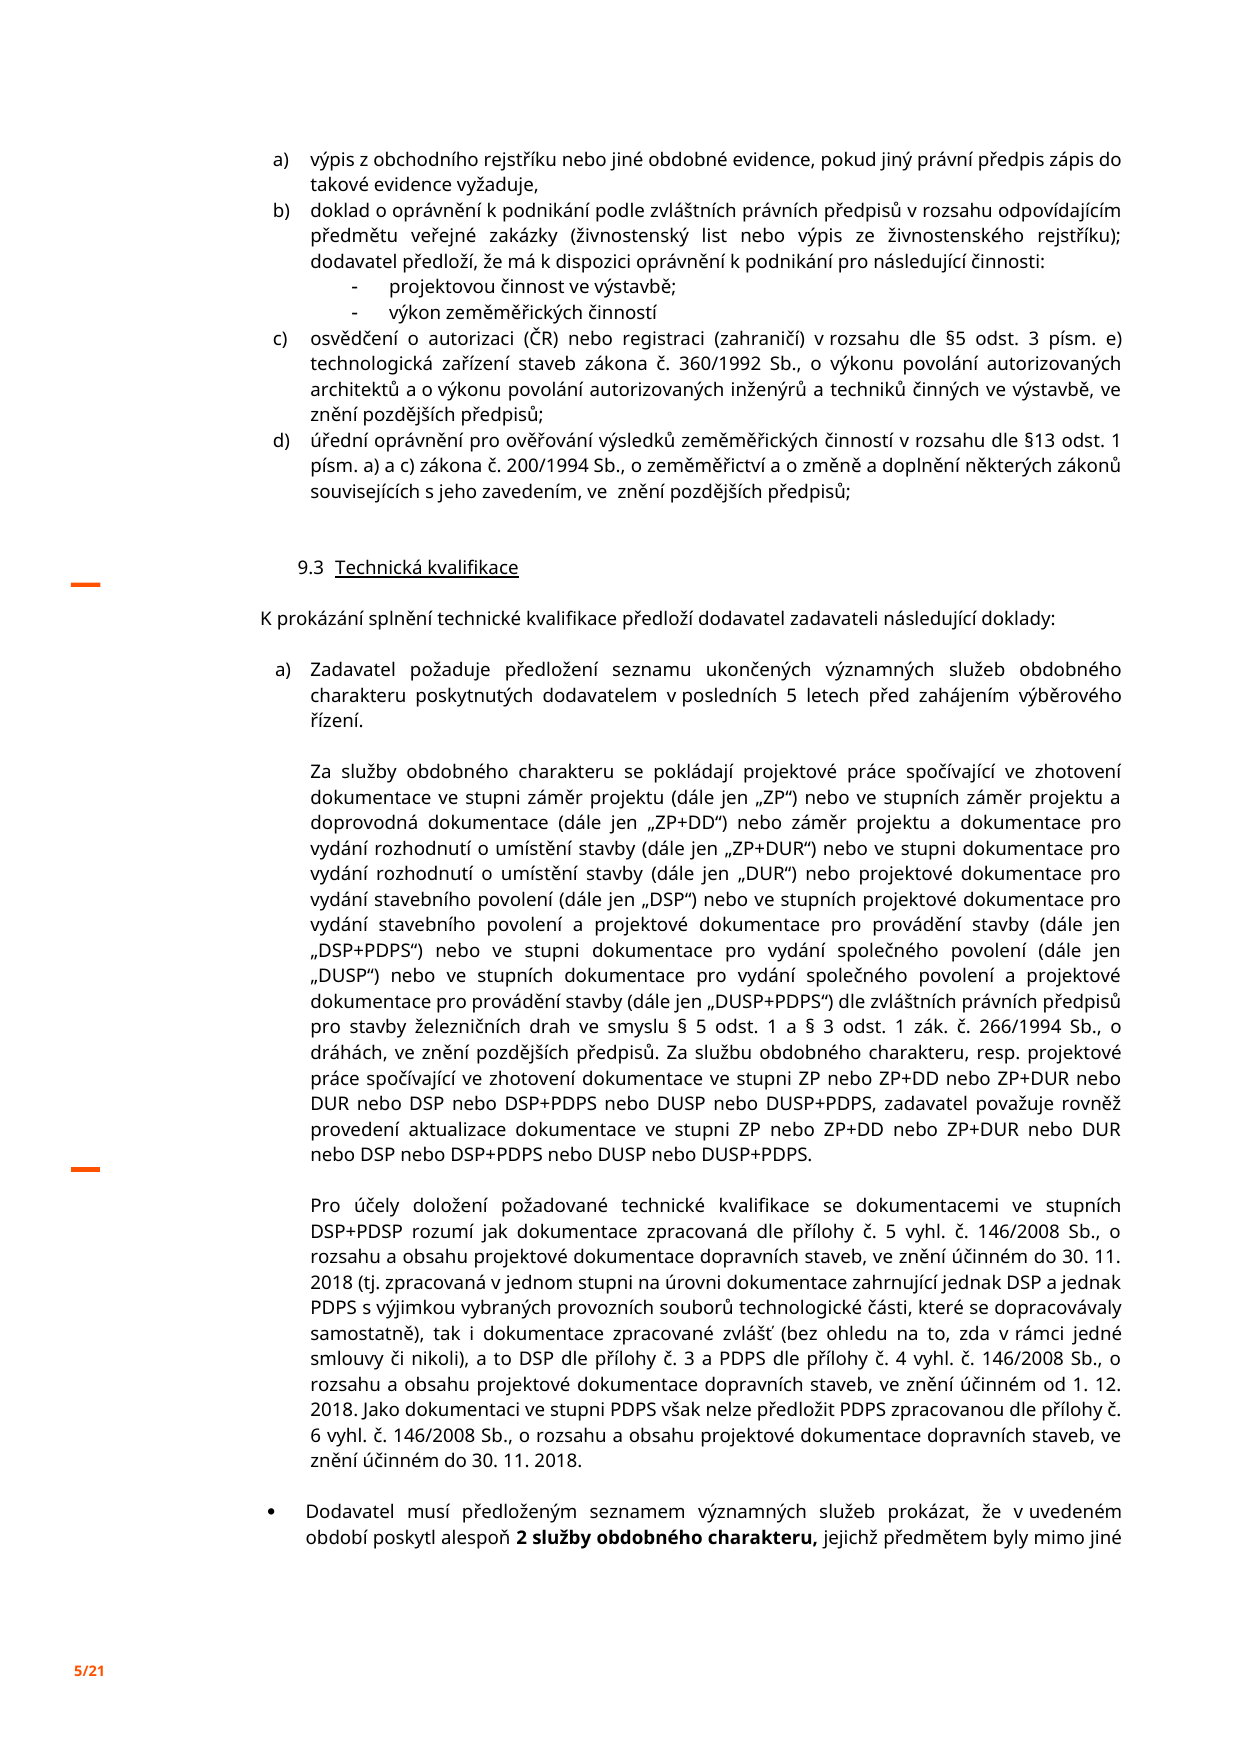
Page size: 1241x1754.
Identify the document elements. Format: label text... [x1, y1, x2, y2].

list výkon zeměměřických činností [351, 299, 1122, 325]
list osvědčení o autorizaci (ČR) nebo registraci (zahraničí) v rozsahu dle §5 odst. 3 písm. e) technologická zařízení staveb zákona č. 360/1992 Sb., o výkonu povolání autorizovaných architektů a o výkonu povolání autorizovaných inženýrů a techniků činných ve výstavbě, ve znění pozdějších předpisů; [273, 325, 1122, 427]
text K prokázání splnění technické kvalifikace předloží dodavatel zadavateli následující doklady: [260, 606, 1122, 631]
list výpis z obchodního rejstříku nebo jiné obdobné evidence, pokud jiný právní předpis zápis do takové evidence vyžaduje, [273, 146, 1122, 197]
list doklad o oprávnění k podnikání podle zvláštních právních předpisů v rozsahu odpovídajícím předmětu veřejné zakázky (živnostenský list nebo výpis ze živnostenského rejstříku); dodavatel předloží, že má k dispozici oprávnění k podnikání pro následující činnosti: [273, 197, 1122, 274]
list Technická kvalifikace [297, 554, 1122, 580]
list Zadavatel požaduje předložení seznamu ukončených významných služeb obdobného charakteru poskytnutých dodavatelem v posledních 5 letech před zahájením výběrového řízení. [275, 657, 1122, 733]
text Pro účely doložení požadované technické kvalifikace se dokumentacemi ve stupních DSP+PDSP rozumí jak dokumentace zpracovaná dle přílohy č. 5 vyhl. č. 146/2008 Sb., o rozsahu a obsahu projektové dokumentace dopravních staveb, ve znění účinném do 30. 11. 2018 (tj. zpracovaná v jednom stupni na úrovni dokumentace zahrnující jednak DSP a jednak PDPS s výjimkou vybraných provozních souborů technologické části, které se dopracovávaly samostatně), tak i dokumentace zpracované zvlášť (bez ohledu na to, zda v rámci jedné smlouvy či nikoli), a to DSP dle přílohy č. 3 a PDPS dle přílohy č. 4 vyhl. č. 146/2008 Sb., o rozsahu a obsahu projektové dokumentace dopravních staveb, ve znění účinném od 1. 12. 2018. Jako dokumentaci ve stupni PDPS však nelze předložit PDPS zpracovanou dle přílohy č. 6 vyhl. č. 146/2008 Sb., o rozsahu a obsahu projektové dokumentace dopravních staveb, ve znění účinném do 30. 11. 2018. [310, 1192, 1122, 1473]
list úřední oprávnění pro ověřování výsledků zeměměřických činností v rozsahu dle §13 odst. 1 písm. a) a c) zákona č. 200/1994 Sb., o zeměměřictví a o změně a doplnění některých zákonů souvisejících s jeho zavedením, ve znění pozdějších předpisů; [273, 427, 1122, 503]
text Za služby obdobného charakteru se pokládají projektové práce spočívající ve zhotovení dokumentace ve stupni záměr projektu (dále jen „ZP“) nebo ve stupních záměr projektu a doprovodná dokumentace (dále jen „ZP+DD“) nebo záměr projektu a dokumentace pro vydání rozhodnutí o umístění stavby (dále jen „ZP+DUR“) nebo ve stupni dokumentace pro vydání rozhodnutí o umístění stavby (dále jen „DUR“) nebo projektové dokumentace pro vydání stavebního povolení (dále jen „DSP“) nebo ve stupních projektové dokumentace pro vydání stavebního povolení a projektové dokumentace pro provádění stavby (dále jen „DSP+PDPS“) nebo ve stupni dokumentace pro vydání společného povolení (dále jen „DUSP“) nebo ve stupních dokumentace pro vydání společného povolení a projektové dokumentace pro provádění stavby (dále jen „DUSP+PDPS“) dle zvláštních právních předpisů pro stavby železničních drah ve smyslu § 5 odst. 1 a § 3 odst. 1 zák. č. 266/1994 Sb., o dráhách, ve znění pozdějších předpisů. Za službu obdobného charakteru, resp. projektové práce spočívající ve zhotovení dokumentace ve stupni ZP nebo ZP+DD nebo ZP+DUR nebo DUR nebo DSP nebo DSP+PDPS nebo DUSP nebo DUSP+PDPS, zadavatel považuje rovněž provedení aktualizace dokumentace ve stupni ZP nebo ZP+DD nebo ZP+DUR nebo DUR nebo DSP nebo DSP+PDPS nebo DUSP nebo DUSP+PDPS. [310, 759, 1122, 1167]
list projektovou činnost ve výstavbě; [351, 274, 1122, 299]
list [268, 1499, 1122, 1550]
